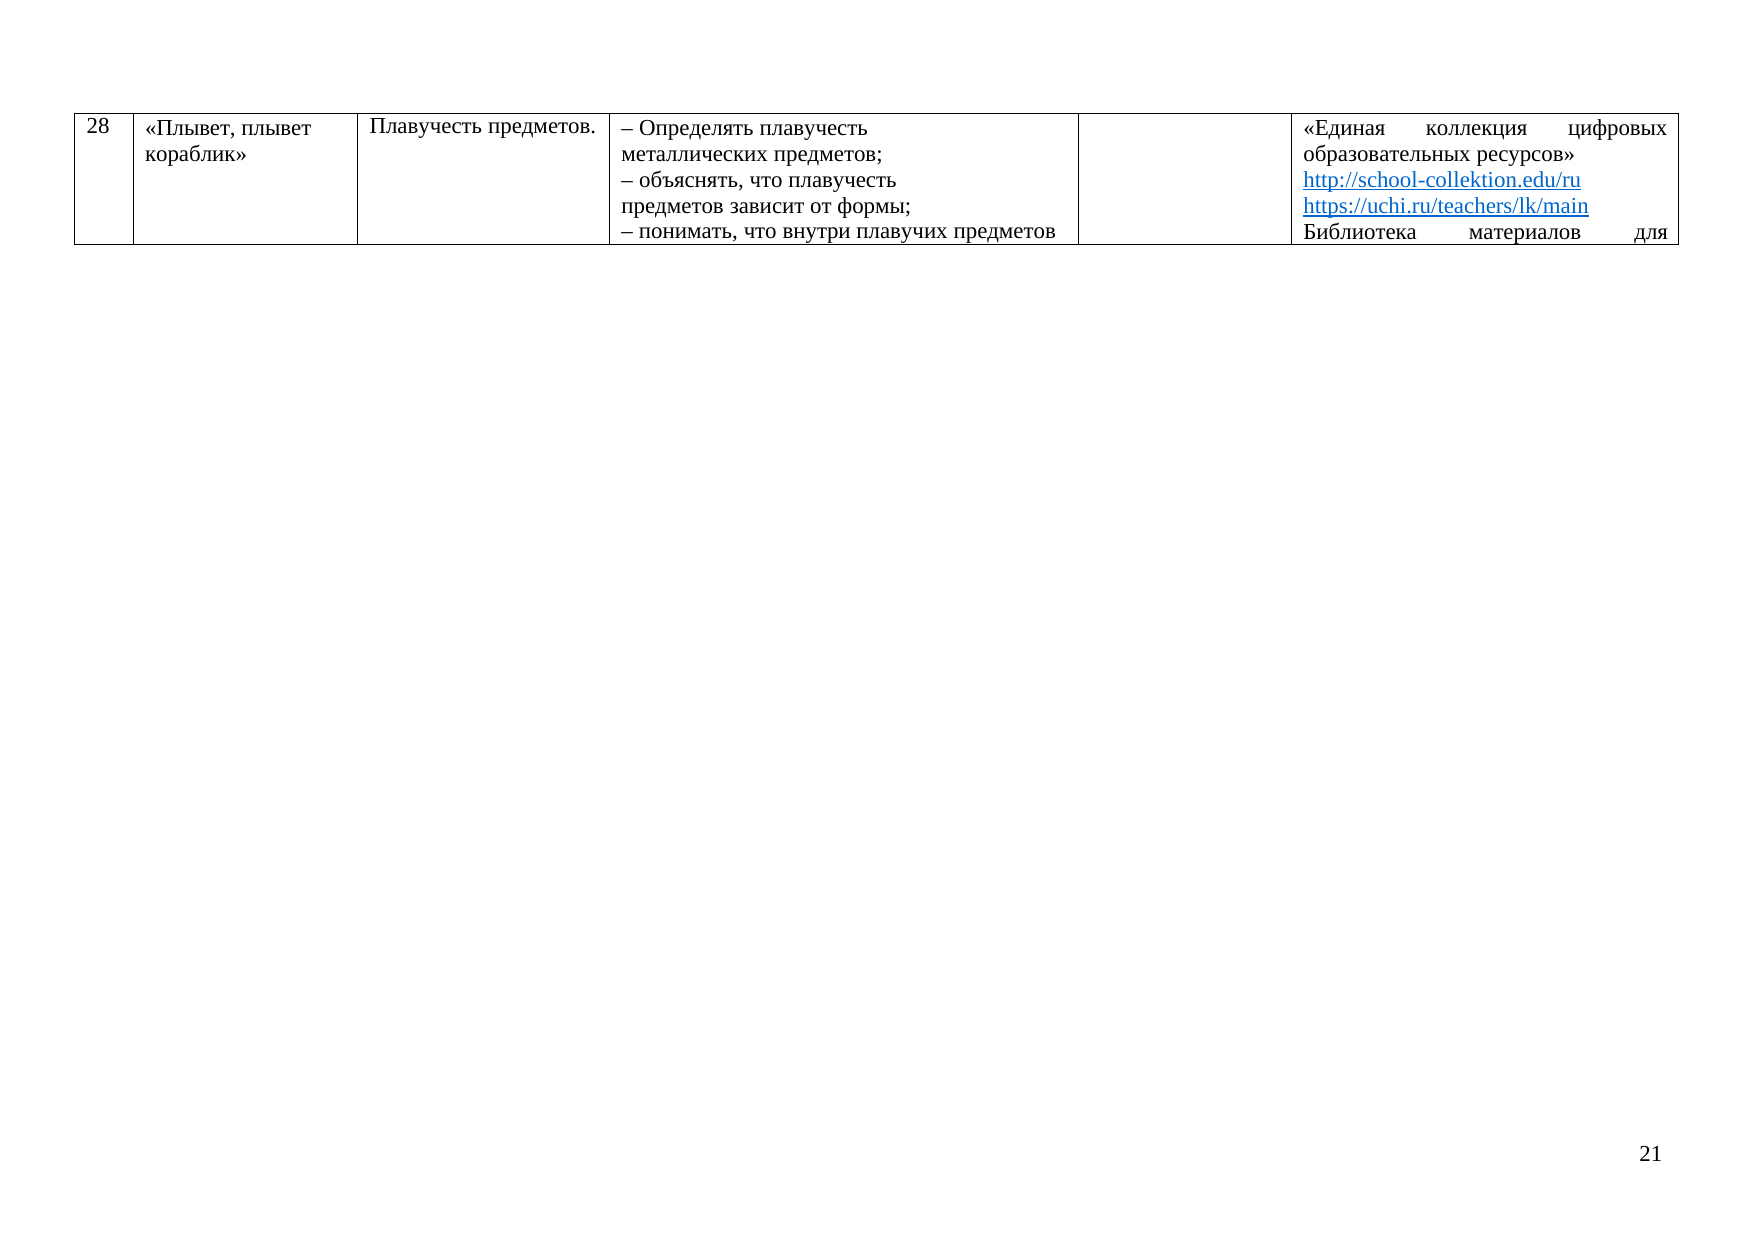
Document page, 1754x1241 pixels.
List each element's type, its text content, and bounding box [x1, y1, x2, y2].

table_cell 28 [75, 114, 133, 244]
table_cell [1079, 114, 1291, 244]
table_cell Определять плавучесть металлических предметов; объяснять, что плавучесть предметов зависит от формы; понимать, что внутри плавучих предметов [610, 114, 1078, 244]
table_cell «Единая коллекция цифровых образовательных ресурсов» http://school-collektion.edu/ru https://uchi.ru/teachers/lk/main Библиотека материалов для [1292, 114, 1678, 244]
table_cell «Плывет, плывет кораблик» [134, 114, 357, 244]
table_cell Плавучесть предметов. [358, 114, 609, 244]
